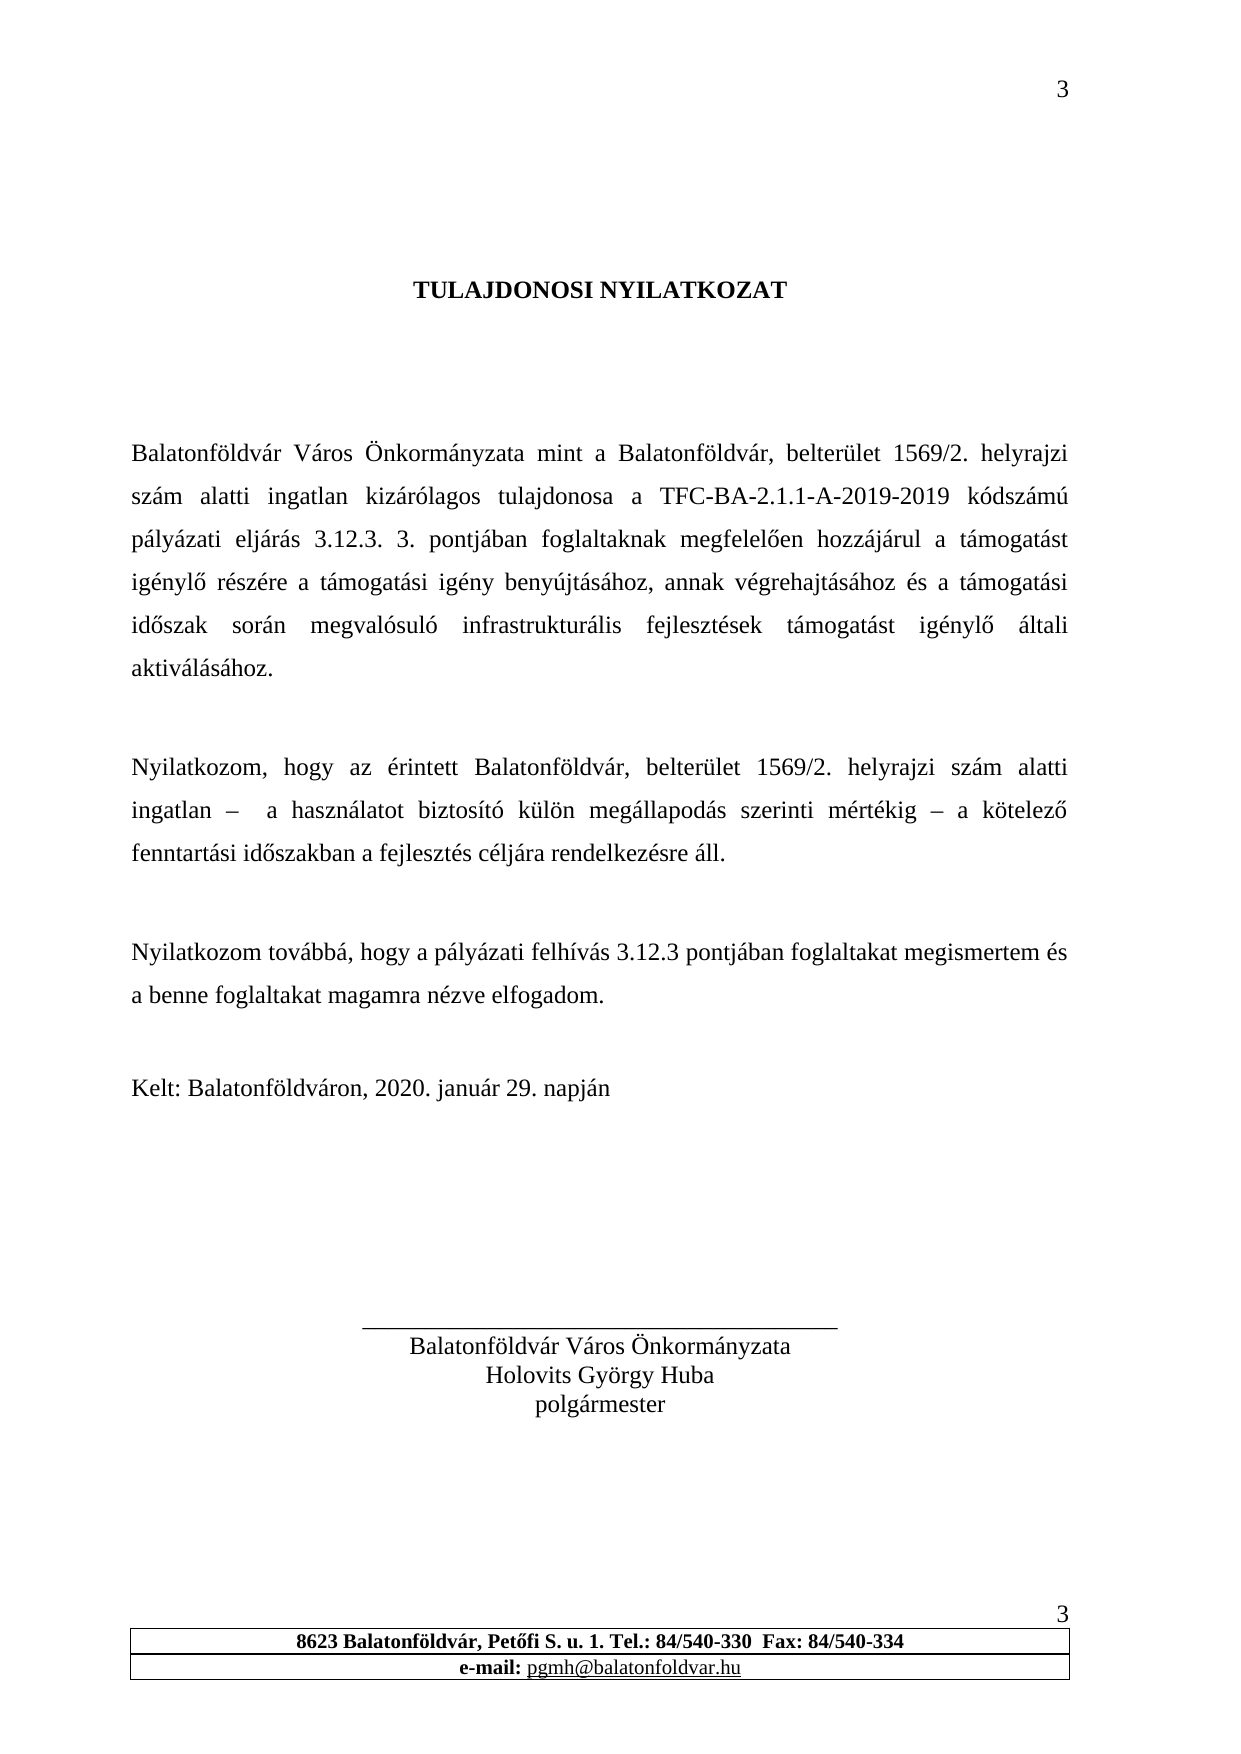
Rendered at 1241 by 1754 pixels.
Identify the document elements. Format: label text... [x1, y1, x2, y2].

text Nyilatkozom, hogy az érintett Balatonföldvár, belterület 1569/2. helyrajzi szám alatti ingatlan – a használatot biztosító külön megállapodás szerinti mértékig – a kötelező fenntartási időszakban a fejlesztés céljára rendelkezésre áll. [131, 752, 1069, 867]
text Balatonföldvár Város Önkormányzata [131, 1331, 1069, 1360]
text Balatonföldvár Város Önkormányzata mint a Balatonföldvár, belterület 1569/2. helyrajzi szám alatti ingatlan kizárólagos tulajdonosa a TFC-BA-2.1.1-A-2019-2019 kódszámú pályázati eljárás 3.12.3. 3. pontjában foglaltaknak megfelelően hozzájárul a támogatást igénylő részére a támogatási igény benyújtásához, annak végrehajtásához és a támogatási időszak során megvalósuló infrastrukturális fejlesztések támogatást igénylő általi aktiválásához. [131, 438, 1069, 682]
text TULAJDONOSI NYILATKOZAT [131, 275, 1069, 304]
text Kelt: Balatonföldváron, 2020. január 29. napján [131, 1073, 1069, 1101]
text polgármester [131, 1389, 1069, 1418]
text Nyilatkozom továbbá, hogy a pályázati felhívás 3.12.3 pontjában foglaltakat megismertem és a benne foglaltakat magamra nézve elfogadom. [131, 937, 1069, 1009]
text Holovits György Huba [131, 1360, 1069, 1389]
text ______________________________________ [131, 1303, 1069, 1331]
